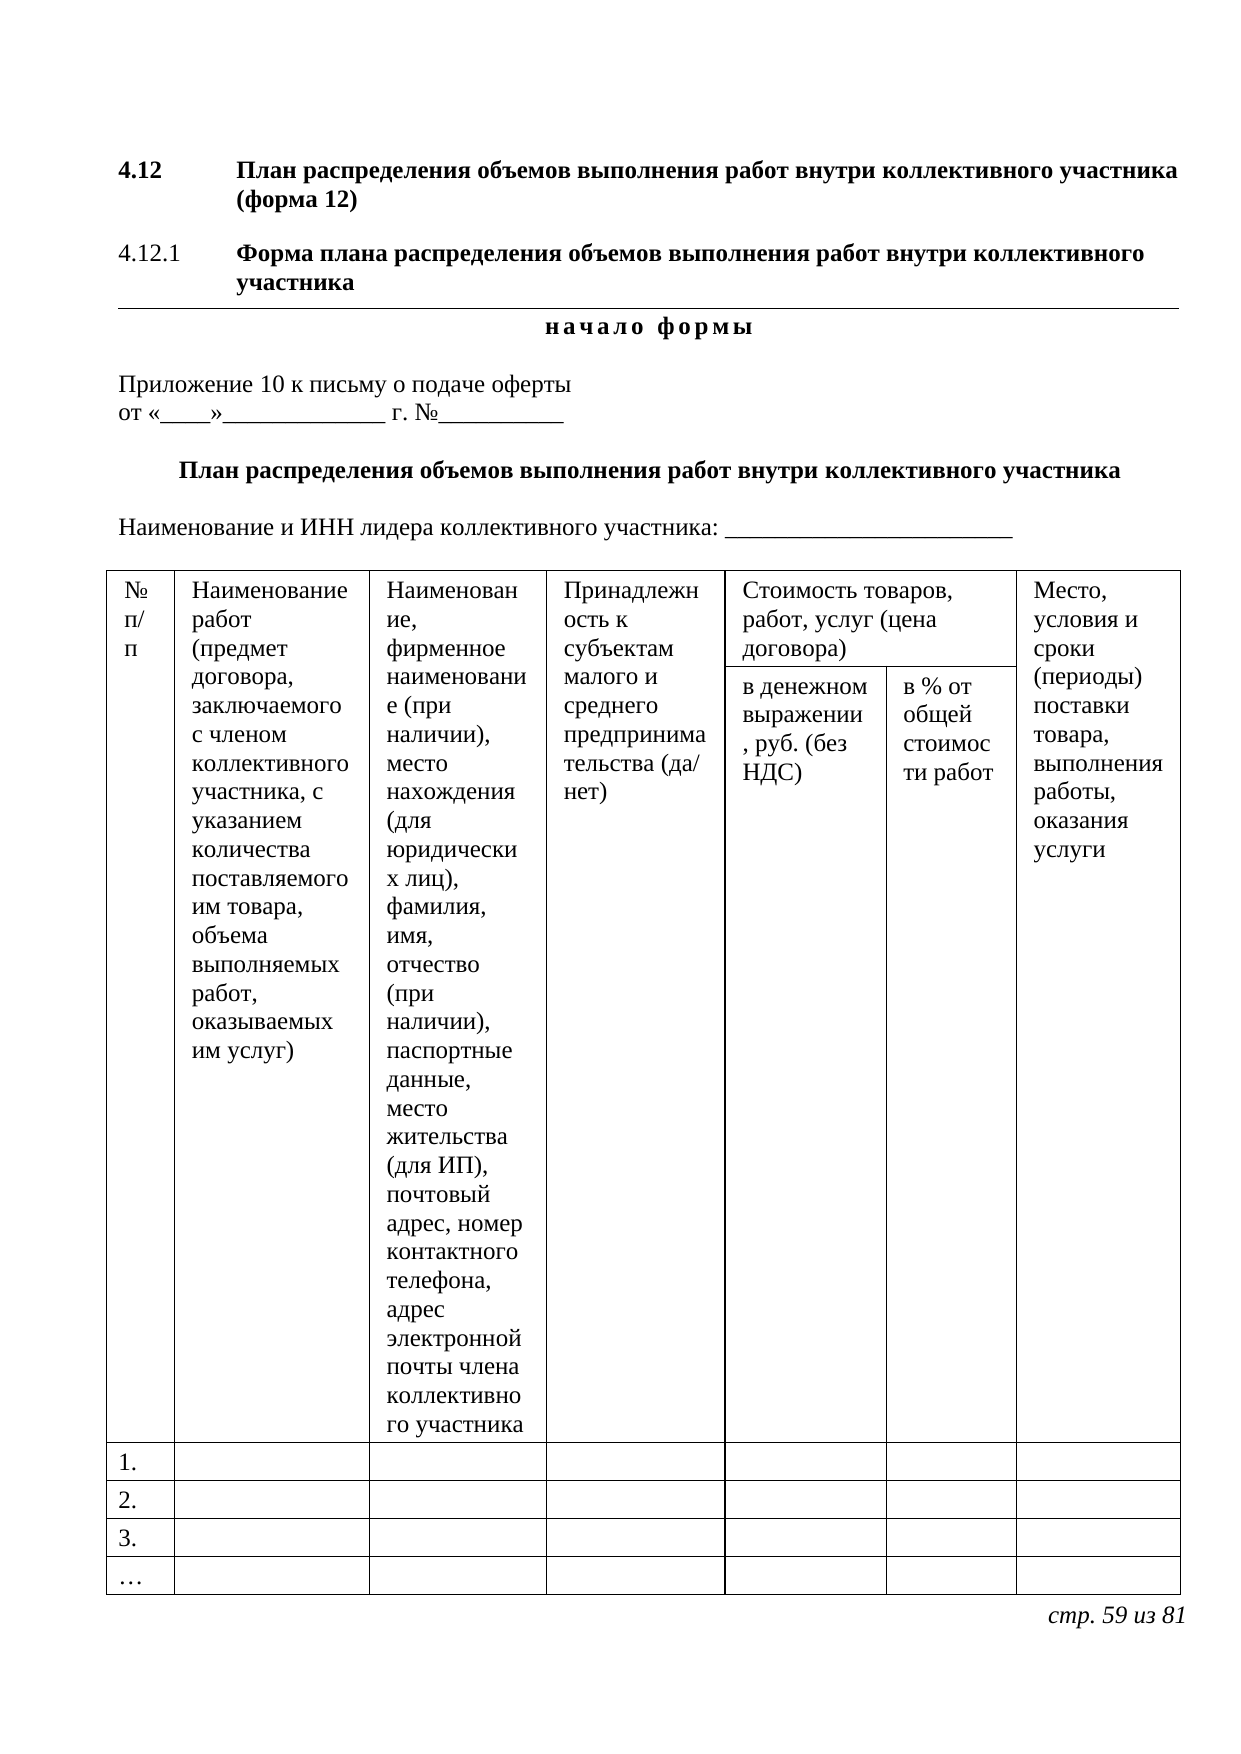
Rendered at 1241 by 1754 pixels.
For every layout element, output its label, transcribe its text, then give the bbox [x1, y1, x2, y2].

table_cell … [107, 1557, 174, 1594]
table_cell [887, 1443, 1016, 1480]
text Форма плана распределения объемов выполнения работ внутри коллективного участника [118, 238, 1181, 296]
table_cell [887, 1557, 1016, 1594]
table_cell [175, 1519, 369, 1556]
text Приложение 10 к письму о подаче оферты от «____»_____________ г. №__________ [118, 369, 1181, 426]
table_cell [370, 1557, 546, 1594]
table_cell [175, 1557, 369, 1594]
subtitle План распределения объемов выполнения работ внутри коллективного участника (форма 12) [118, 156, 1181, 213]
table_cell [1017, 1481, 1180, 1518]
table_cell [1017, 1443, 1180, 1480]
table_cell [370, 1519, 546, 1556]
table_cell [887, 1481, 1016, 1518]
text План распределения объемов выполнения работ внутри коллективного участника [118, 455, 1181, 484]
table_header Стоимость товаров, работ, услуг (цена договора) [726, 571, 1016, 666]
text начало формы [118, 309, 1179, 340]
table_cell [547, 1481, 724, 1518]
table_cell [175, 1443, 369, 1480]
table_cell [107, 1481, 174, 1518]
table_cell [726, 1557, 886, 1594]
table_cell [726, 1519, 886, 1556]
table_header Наименование работ (предмет договора, заключаемого с членом коллективного участника, с указанием количества поставляемого им товара, объема выполняемых работ, оказываемых им услуг) [175, 571, 369, 1442]
table_cell [1017, 1519, 1180, 1556]
table_cell [726, 1443, 886, 1480]
table_cell [726, 1481, 886, 1518]
table_cell [1017, 1557, 1180, 1594]
table_cell в % от общей стоимости работ [887, 667, 1016, 1442]
table_cell [107, 1519, 174, 1556]
table_cell [107, 1443, 174, 1480]
table_cell [547, 1519, 724, 1556]
table_header Наименование, фирменное наименование (при наличии), место нахождения (для юридических лиц), фамилия, имя, отчество (при наличии), паспортные данные, место жительства (для ИП), почтовый адрес, номер контактного телефона, адрес электронной почты члена коллективного участника [370, 571, 546, 1442]
table_header № п/п [107, 571, 174, 1442]
table_cell [370, 1481, 546, 1518]
table_cell [547, 1557, 724, 1594]
table_cell [547, 1443, 724, 1480]
table_cell [175, 1481, 369, 1518]
table_cell [370, 1443, 546, 1480]
table_header Место, условия и сроки (периоды) поставки товара, выполнения работы, оказания услуги [1017, 571, 1180, 1442]
text Наименование и ИНН лидера коллективного участника: _______________________ [118, 512, 1181, 541]
table_cell [887, 1519, 1016, 1556]
table_cell в денежном выражении, руб. (без НДС) [726, 667, 886, 1442]
table_header Принадлежность к субъектам малого и среднего предпринимательства (да/ нет) [547, 571, 724, 1442]
